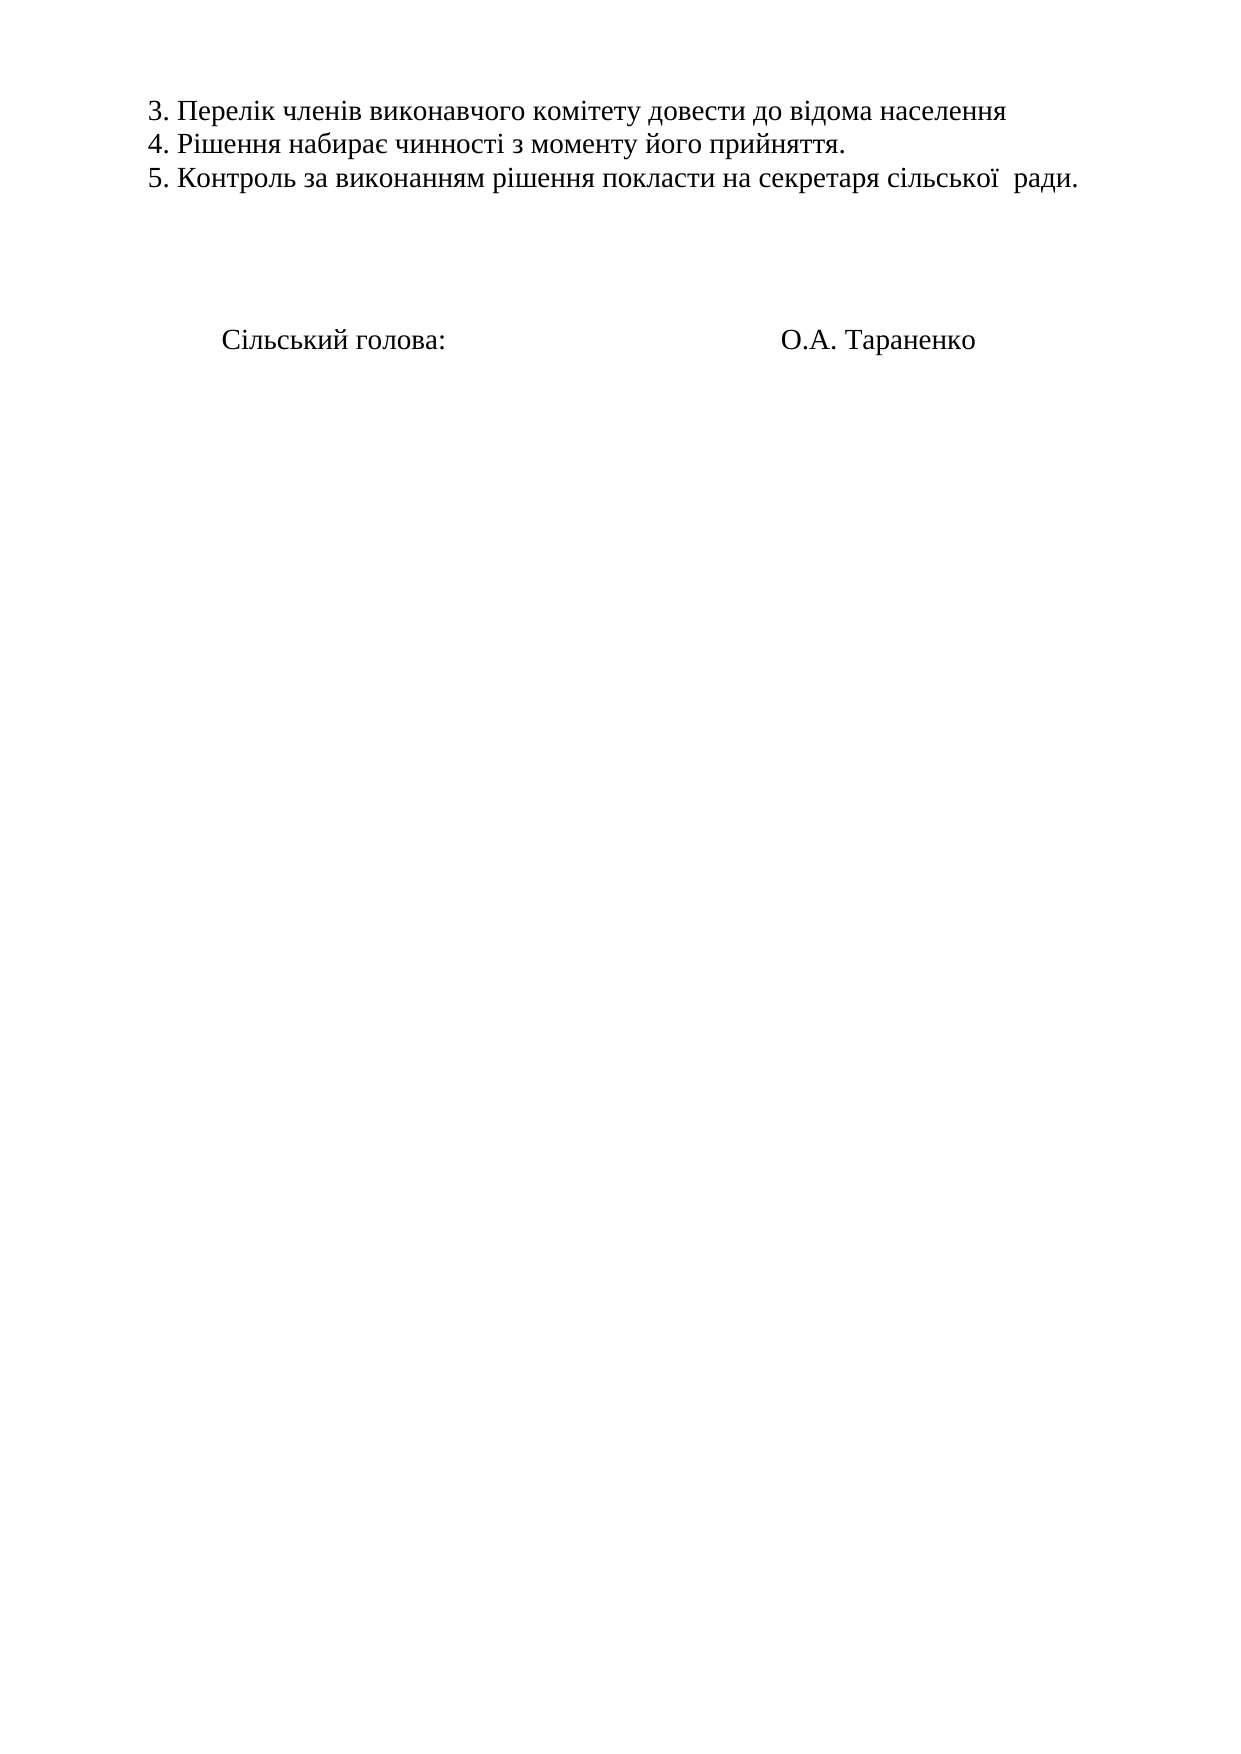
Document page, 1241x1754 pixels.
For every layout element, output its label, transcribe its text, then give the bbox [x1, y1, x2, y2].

text 5. Контроль за виконанням рішення покласти на секретаря сільської ради. [148, 160, 1181, 193]
text Сільський голова: О.А. Тараненко [148, 322, 1181, 355]
text 3. Перелік членів виконавчого комітету довести до відома населення [148, 93, 1181, 126]
text 4. Рішення набирає чинності з моменту його прийняття. [148, 126, 1181, 160]
